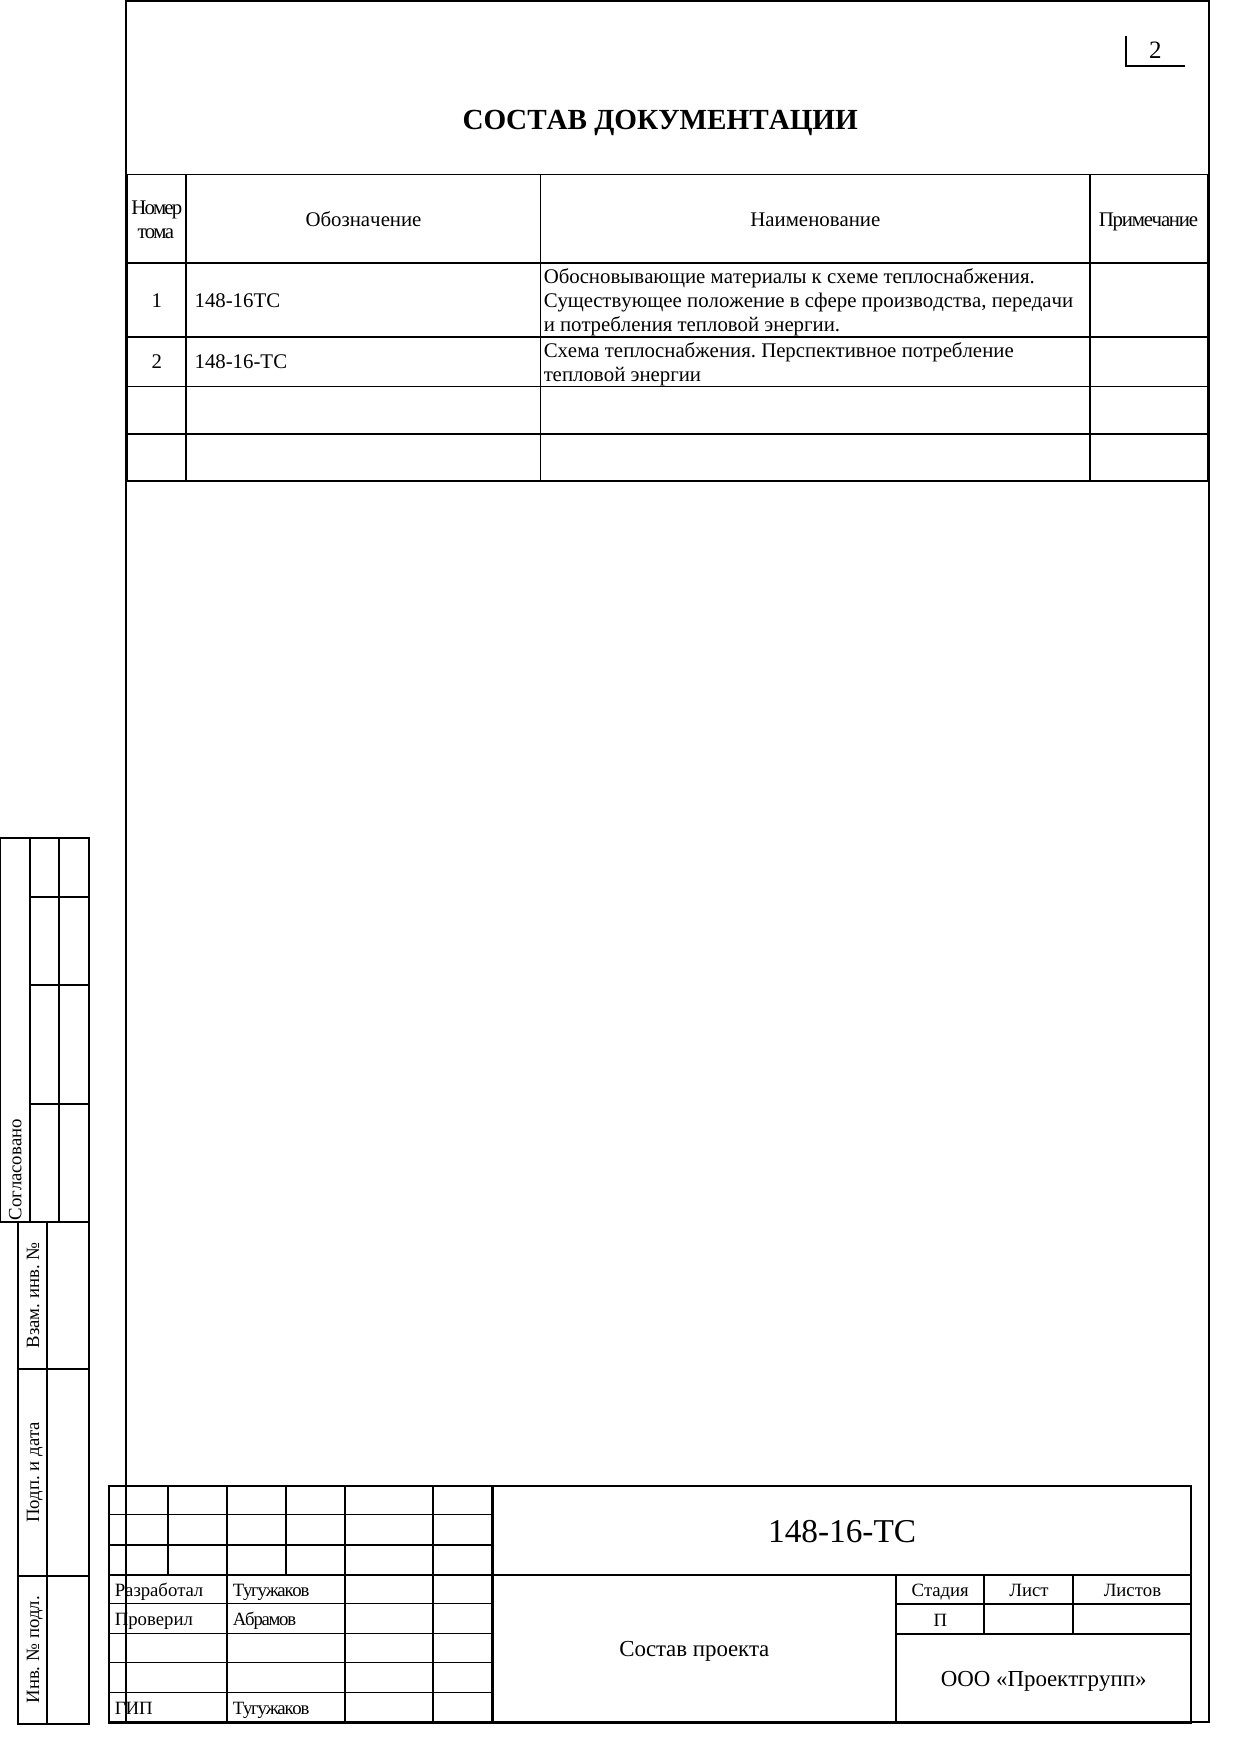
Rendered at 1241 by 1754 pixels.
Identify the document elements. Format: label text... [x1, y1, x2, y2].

table_cell 1 [128, 264, 185, 336]
table_cell [541, 387, 1089, 433]
table_cell [541, 435, 1089, 480]
table_cell [128, 435, 185, 480]
table_header Наименование [541, 175, 1089, 262]
table_header Номер тома [128, 175, 185, 262]
table_cell [187, 435, 540, 480]
table_cell [187, 387, 540, 433]
text Состав документации [148, 102, 1172, 136]
table_cell [1091, 435, 1207, 480]
table_cell 148-16ТС [187, 264, 540, 336]
table_cell 2 [128, 338, 185, 386]
table_cell [1091, 338, 1207, 386]
table_cell [1091, 264, 1207, 336]
table_cell 148-16-ТС [187, 338, 540, 386]
table_cell [1091, 387, 1207, 433]
table_cell [128, 387, 185, 433]
table_cell Схема теплоснабжения. Перспективное потребление тепловой энергии [541, 338, 1089, 386]
table_cell Обосновывающие материалы к схеме теплоснабжения. Существующее положение в сфере производства, передачи и потребления тепловой энергии. [541, 264, 1089, 336]
table_header Примечание [1091, 175, 1207, 262]
table_header Обозначение [187, 175, 540, 262]
